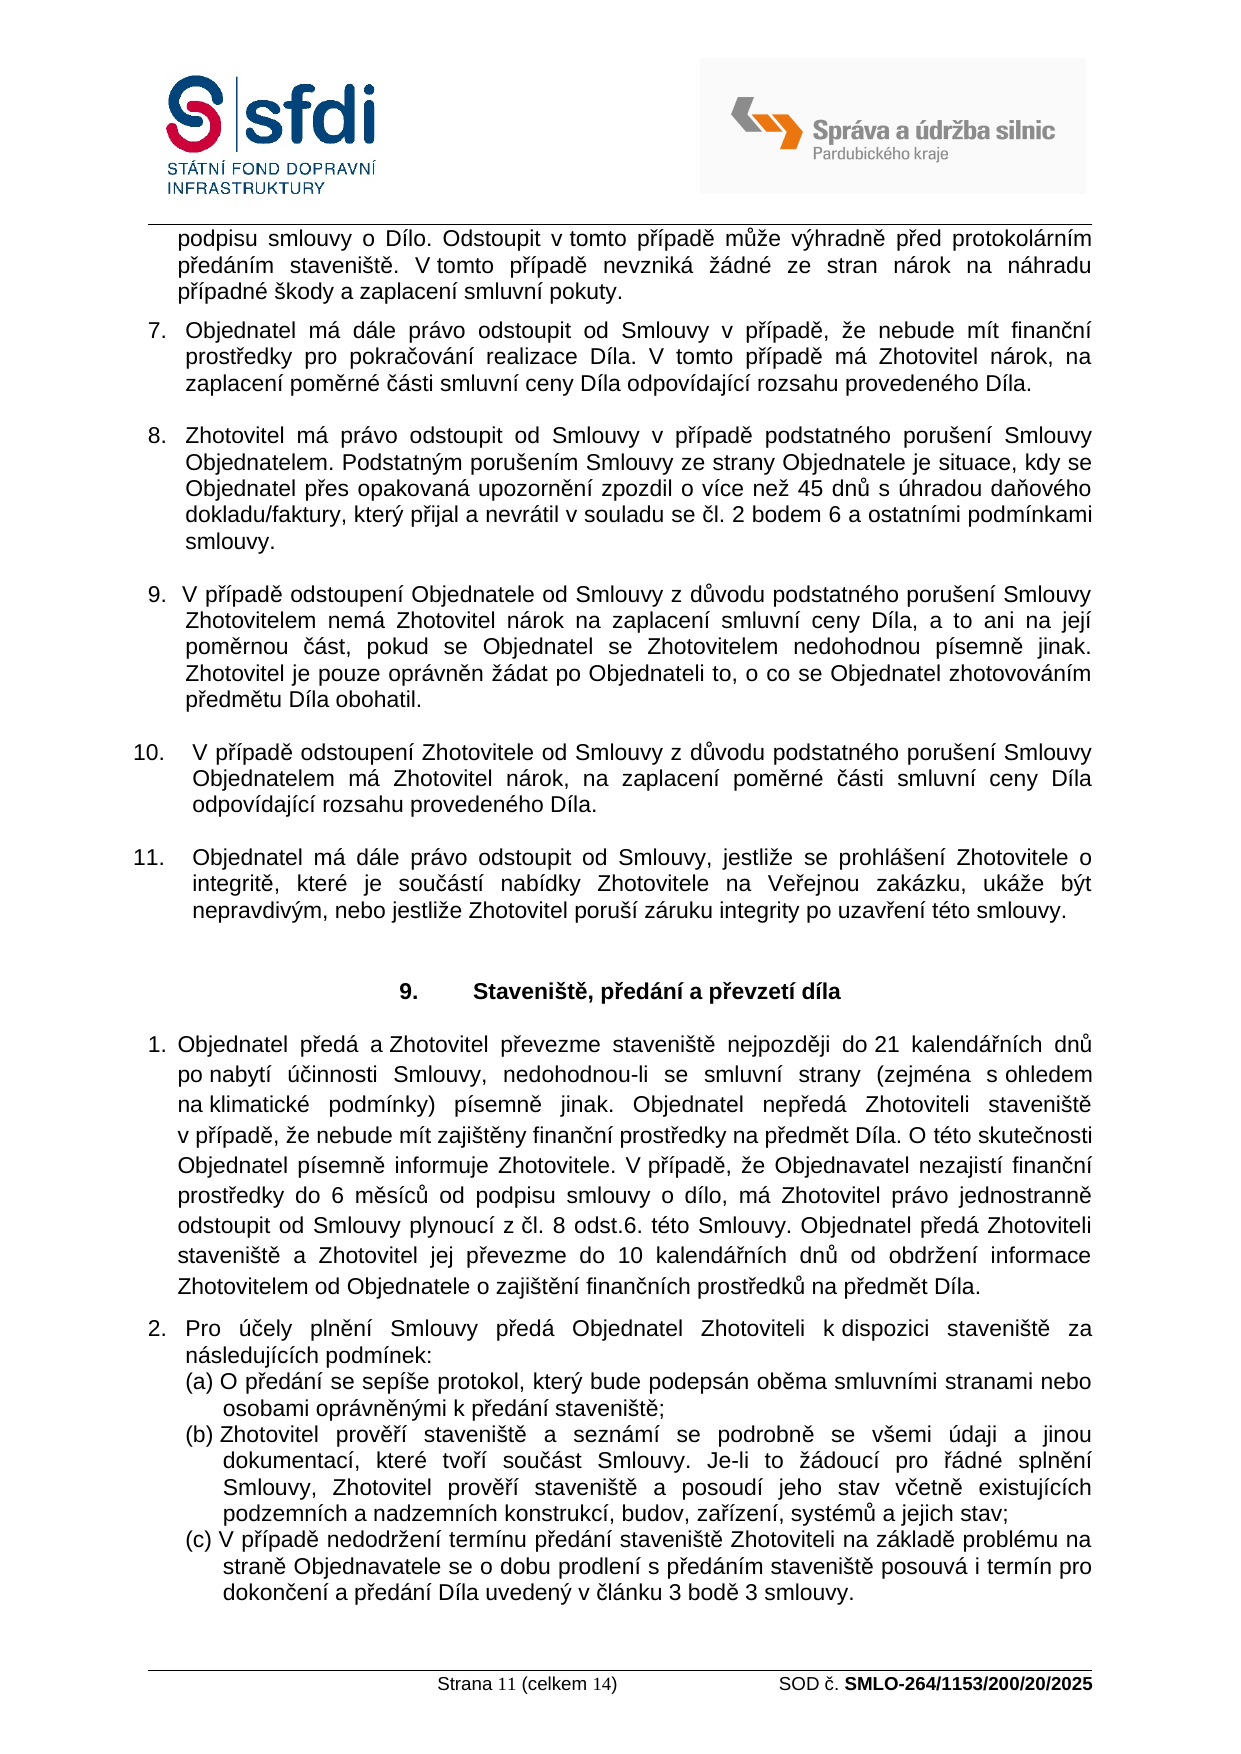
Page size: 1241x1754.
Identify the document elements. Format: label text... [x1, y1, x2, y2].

list Staveniště, předání a převzetí díla [148, 978, 1092, 1005]
text (a) O předání se sepíše protokol, který bude podepsán oběma smluvními stranami nebo osobami oprávněnými k předání staveniště; [185, 1368, 1092, 1421]
text 9. V případě odstoupení Objednatele od Smlouvy z důvodu podstatného porušení Smlouvy Zhotovitelem nemá Zhotovitel nárok na zaplacení smluvní ceny Díla, a to ani na její poměrnou část, pokud se Objednatel se Zhotovitelem nedohodnou písemně jinak. Zhotovitel je pouze oprávněn žádat po Objednateli to, o co se Objednatel zhotovováním předmětu Díla obohatil. [148, 581, 1092, 712]
text 7. Objednatel má dále právo odstoupit od Smlouvy v případě, že nebude mít finanční prostředky pro pokračování realizace Díla. V tomto případě má Zhotovitel nárok, na zaplacení poměrné části smluvní ceny Díla odpovídající rozsahu provedeného Díla. [148, 317, 1092, 396]
picture [166, 73, 376, 194]
list Objednatel předá a Zhotovitel převezme staveniště nejpozději do 21 kalendářních dnů po nabytí účinnosti Smlouvy, nedohodnou-li se smluvní strany (zejména s ohledem na klimatické podmínky) písemně jinak. Objednatel nepředá Zhotoviteli staveniště v případě, že nebude mít zajištěny finanční prostředky na předmět Díla. O této skutečnosti Objednatel písemně informuje Zhotovitele. V případě, že Objednavatel nezajistí finanční prostředky do 6 měsíců od podpisu smlouvy o dílo, má Zhotovitel právo jednostranně odstoupit od Smlouvy plynoucí z čl. 8 odst.6. této Smlouvy. Objednatel předá Zhotoviteli staveniště a Zhotovitel jej převezme do 10 kalendářních dnů od obdržení informace Zhotovitelem od Objednatele o zajištění finančních prostředků na předmět Díla. [148, 1031, 1092, 1299]
text (b) Zhotovitel prověří staveniště a seznámí se podrobně se všemi údaji a jinou dokumentací, které tvoří součást Smlouvy. Je-li to žádoucí pro řádné splnění Smlouvy, Zhotovitel prověří staveniště a posoudí jeho stav včetně existujících podzemních a nadzemních konstrukcí, budov, zařízení, systémů a jejich stav; [185, 1421, 1092, 1526]
picture [700, 58, 1086, 194]
text 8. Zhotovitel má právo odstoupit od Smlouvy v případě podstatného porušení Smlouvy Objednatelem. Podstatným porušením Smlouvy ze strany Objednatele je situace, kdy se Objednatel přes opakovaná upozornění zpozdil o více než 45 dnů s úhradou daňového dokladu/faktury, který přijal a nevrátil v souladu se čl. 2 bodem 6 a ostatními podmínkami smlouvy. [148, 422, 1092, 554]
list V případě odstoupení Zhotovitele od Smlouvy z důvodu podstatného porušení Smlouvy Objednatelem má Zhotovitel nárok, na zaplacení poměrné části smluvní ceny Díla odpovídající rozsahu provedeného Díla. [133, 739, 1092, 818]
text 2. Pro účely plnění Smlouvy předá Objednatel Zhotoviteli k dispozici staveniště za následujících podmínek: [148, 1315, 1092, 1368]
text (c) V případě nedodržení termínu předání staveniště Zhotoviteli na základě problému na straně Objednavatele se o dobu prodlení s předáním staveniště posouvá i termín pro dokončení a předání Díla uvedený v článku 3 bodě 3 smlouvy. [185, 1526, 1092, 1605]
list Objednatel má dále právo odstoupit od Smlouvy, jestliže se prohlášení Zhotovitele o integritě, které je součástí nabídky Zhotovitele na Veřejnou zakázku, ukáže být nepravdivým, nebo jestliže Zhotovitel poruší záruku integrity po uzavření této smlouvy. [133, 844, 1092, 923]
